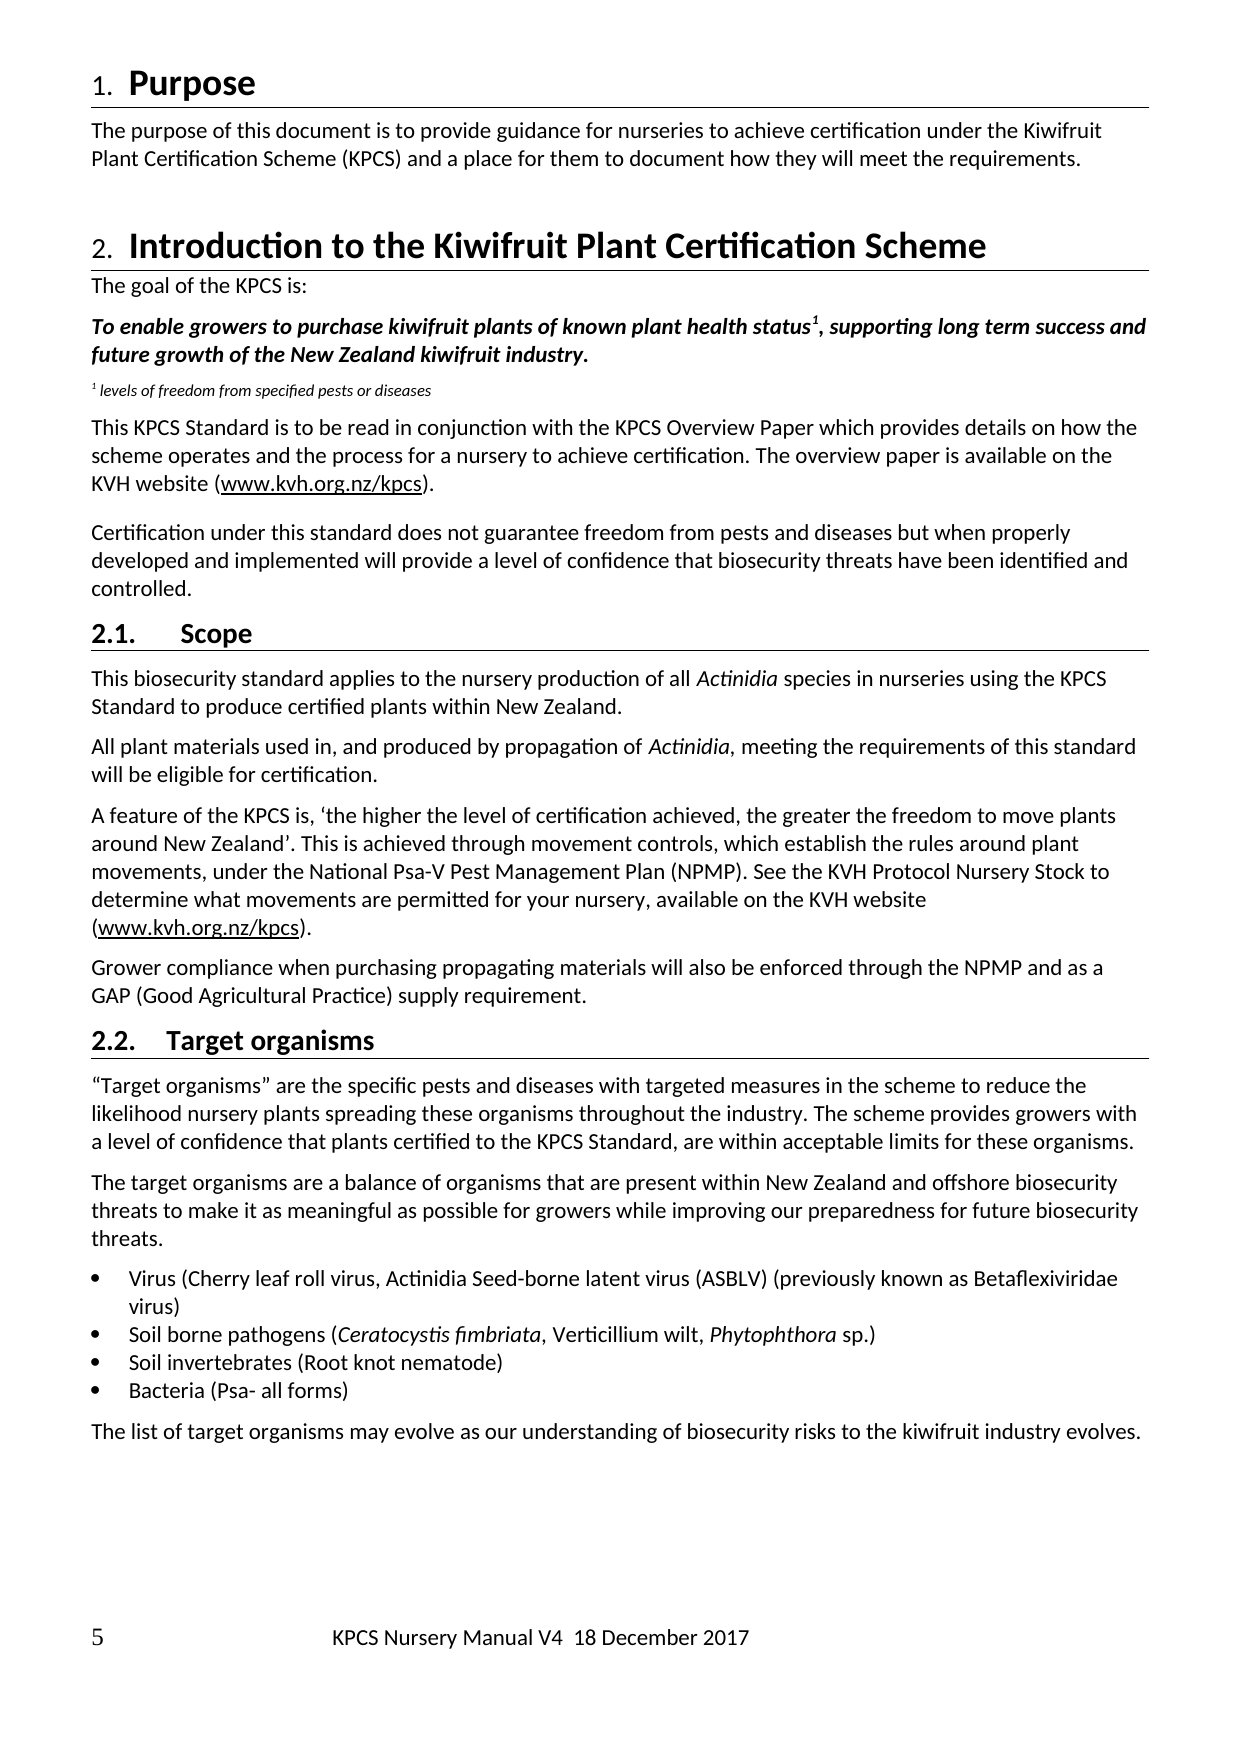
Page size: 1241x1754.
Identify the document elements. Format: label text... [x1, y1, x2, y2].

subtitle Scope [91, 615, 1149, 650]
text A feature of the KPCS is, ‘the higher the level of certification achieved, the greater the freedom to move plants around New Zealand’. This is achieved through movement controls, which establish the rules around plant movements, under the National Psa-V Pest Management Plan (NPMP). See the KVH Protocol Nursery Stock to determine what movements are permitted for your nursery, available on the KVH website (www.kvh.org.nz/kpcs). [91, 801, 1149, 941]
text Grower compliance when purchasing propagating materials will also be enforced through the NPMP and as a GAP (Good Agricultural Practice) supply requirement. [91, 953, 1149, 1009]
text The list of target organisms may evolve as our understanding of biosecurity risks to the kiwifruit industry evolves. [91, 1417, 1149, 1445]
text The goal of the KPCS is: [91, 271, 1149, 299]
list Bacteria (Psa- all forms) [91, 1376, 1149, 1404]
list Soil invertebrates (Root knot nematode) [91, 1348, 1149, 1376]
text To enable growers to purchase kiwifruit plants of known plant health status1, supporting long term success and future growth of the New Zealand kiwifruit industry. [91, 312, 1149, 368]
subtitle The purpose of this document is to provide guidance for nurseries to achieve certification under the Kiwifruit Plant Certification Scheme (KPCS) and a place for them to document how they will meet the requirements. [91, 116, 1149, 172]
text “Target organisms” are the specific pests and diseases with targeted measures in the scheme to reduce the likelihood nursery plants spreading these organisms throughout the industry. The scheme provides growers with a level of confidence that plants certified to the KPCS Standard, are within acceptable limits for these organisms. [91, 1071, 1149, 1155]
subtitle Introduction to the Kiwifruit Plant Certification Scheme [91, 222, 1149, 270]
text This KPCS Standard is to be read in conjunction with the KPCS Overview Paper which provides details on how the scheme operates and the process for a nursery to achieve certification. The overview paper is available on the KVH website (www.kvh.org.nz/kpcs). [91, 413, 1149, 497]
text All plant materials used in, and produced by propagation of Actinidia, meeting the requirements of this standard will be eligible for certification. [91, 732, 1149, 788]
list Soil borne pathogens (Ceratocystis fimbriata, Verticillium wilt, Phytophthora sp.) [91, 1320, 1149, 1348]
subtitle Purpose [91, 59, 1149, 107]
subtitle Target organisms [91, 1022, 1149, 1058]
text This biosecurity standard applies to the nursery production of all Actinidia species in nurseries using the KPCS Standard to produce certified plants within New Zealand. [91, 664, 1149, 720]
subtitle Certification under this standard does not guarantee freedom from pests and diseases but when properly developed and implemented will provide a level of confidence that biosecurity threats have been identified and controlled. [91, 518, 1149, 602]
list Virus (Cherry leaf roll virus, Actinidia Seed-borne latent virus (ASBLV) (previously known as Betaflexiviridae virus) [91, 1264, 1149, 1320]
subtitle The target organisms are a balance of organisms that are present within New Zealand and offshore biosecurity threats to make it as meaningful as possible for growers while improving our preparedness for future biosecurity threats. [91, 1168, 1149, 1252]
text 1 levels of freedom from specified pests or diseases [91, 380, 1149, 401]
